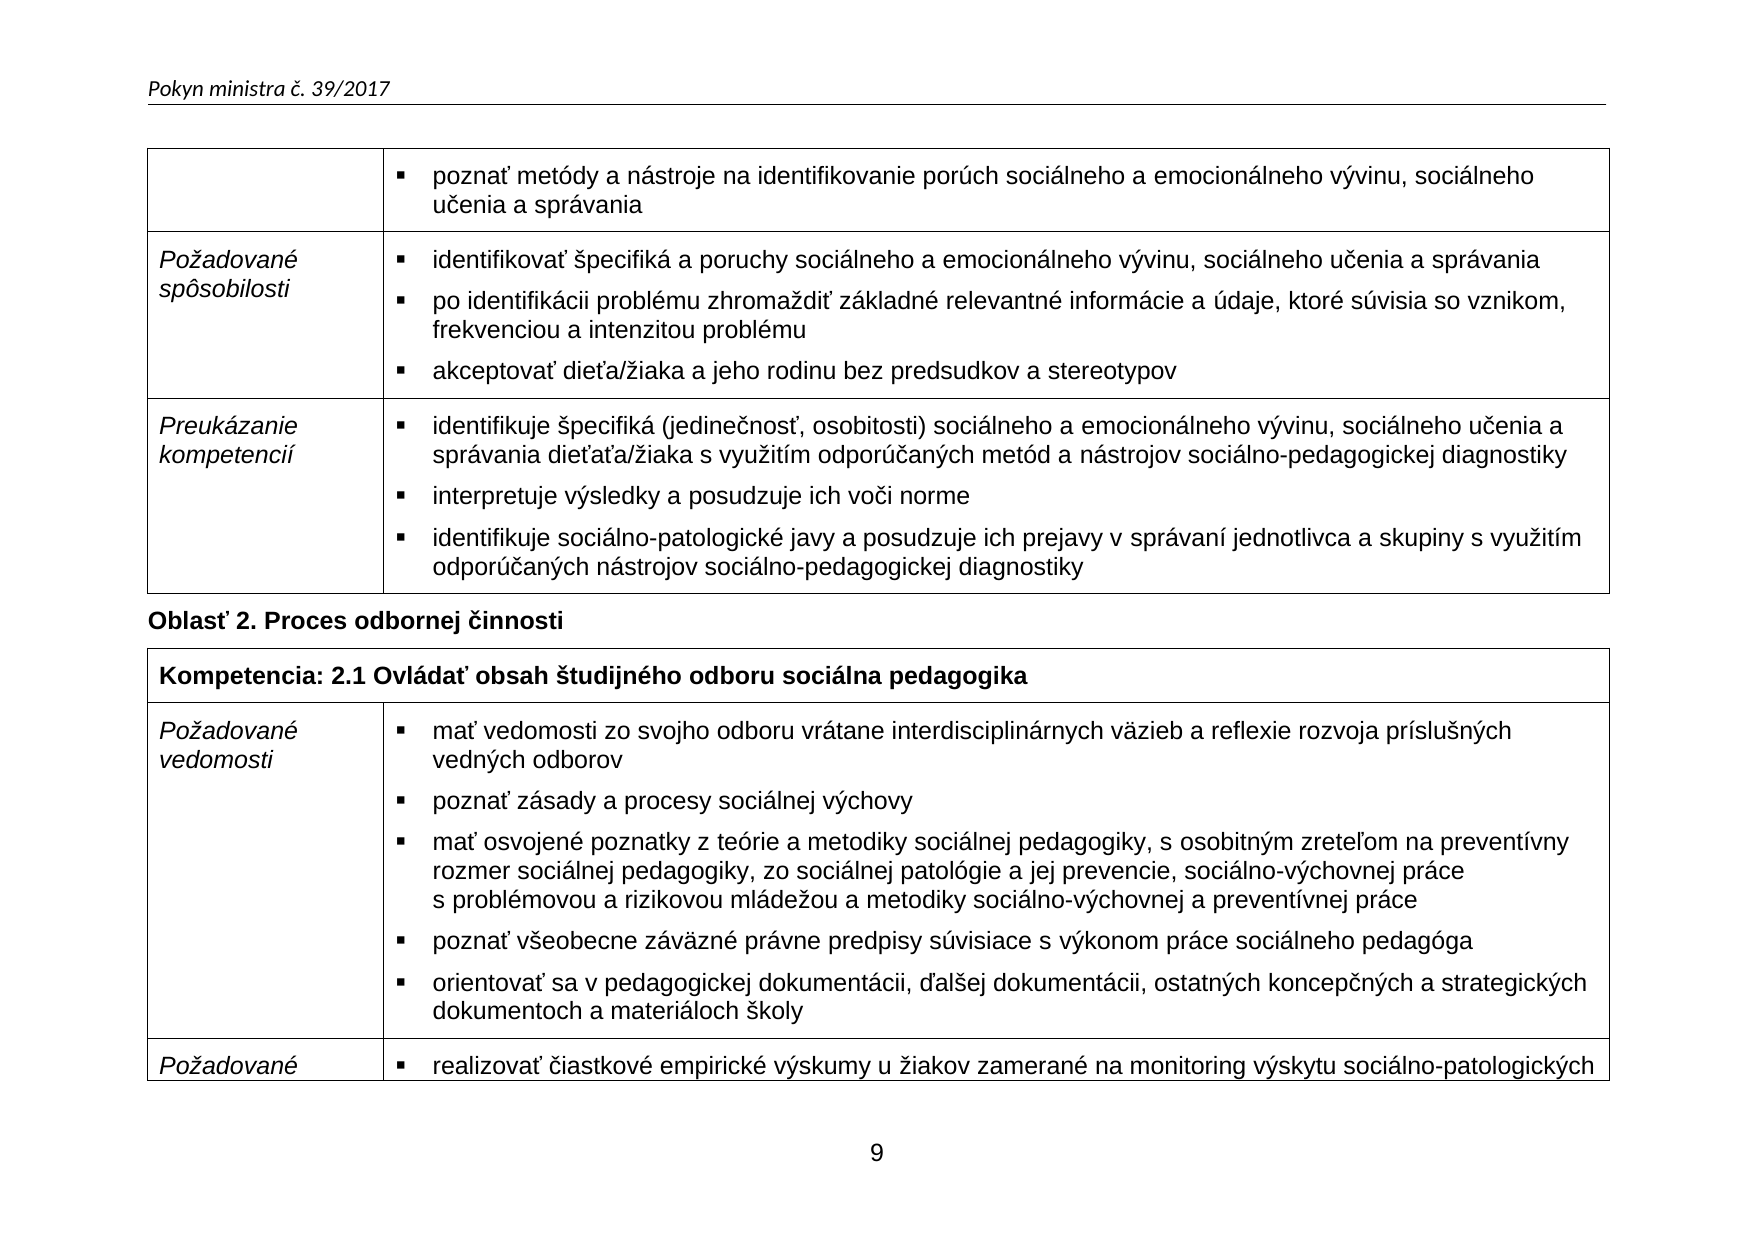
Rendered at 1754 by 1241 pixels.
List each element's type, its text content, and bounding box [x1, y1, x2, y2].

table_cell identifikuje špecifiká (jedinečnosť, osobitosti) sociálneho a emocionálneho vývinu, sociálneho učenia a správania dieťaťa/žiaka s využitím odporúčaných metód a nástrojov sociálno-pedagogickej diagnostiky interpretuje výsledky a posudzuje ich voči norme identifikuje sociálno-patologické javy a posudzuje ich prejavy v správaní jednotlivca a skupiny s využitím odporúčaných nástrojov sociálno-pedagogickej diagnostiky [384, 399, 1609, 593]
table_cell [384, 1039, 1609, 1080]
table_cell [148, 1039, 383, 1080]
table_cell identifikovať špecifiká a poruchy sociálneho a emocionálneho vývinu, sociálneho učenia a správania po identifikácii problému zhromaždiť základné relevantné informácie a údaje, ktoré súvisia so vznikom, frekvenciou a intenzitou problému akceptovať dieťa/žiaka a jeho rodinu bez predsudkov a stereotypov [384, 232, 1609, 398]
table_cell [384, 149, 1609, 231]
table_cell Požadované spôsobilosti [148, 232, 383, 398]
text Oblasť 2. Proces odbornej činnosti [148, 606, 1606, 635]
table_cell Požadované vedomosti [148, 703, 383, 1038]
table_cell mať vedomosti zo svojho odboru vrátane interdisciplinárnych väzieb a reflexie rozvoja príslušných vedných odborov poznať zásady a procesy sociálnej výchovy mať osvojené poznatky z teórie a metodiky sociálnej pedagogiky, s osobitným zreteľom na preventívny rozmer sociálnej pedagogiky, zo sociálnej patológie a jej prevencie, sociálno-výchovnej práce s problémovou a rizikovou mládežou a metodiky sociálno-výchovnej a preventívnej práce poznať všeobecne záväzné právne predpisy súvisiace s výkonom práce sociálneho pedagóga orientovať sa v pedagogickej dokumentácii, ďalšej dokumentácii, ostatných koncepčných a strategických dokumentoch a materiáloch školy [384, 703, 1609, 1038]
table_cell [148, 149, 383, 231]
table_header Kompetencia: 2.1 Ovládať obsah študijného odboru sociálna pedagogika [148, 649, 1609, 702]
table_cell Preukázanie kompetencií [148, 399, 383, 593]
